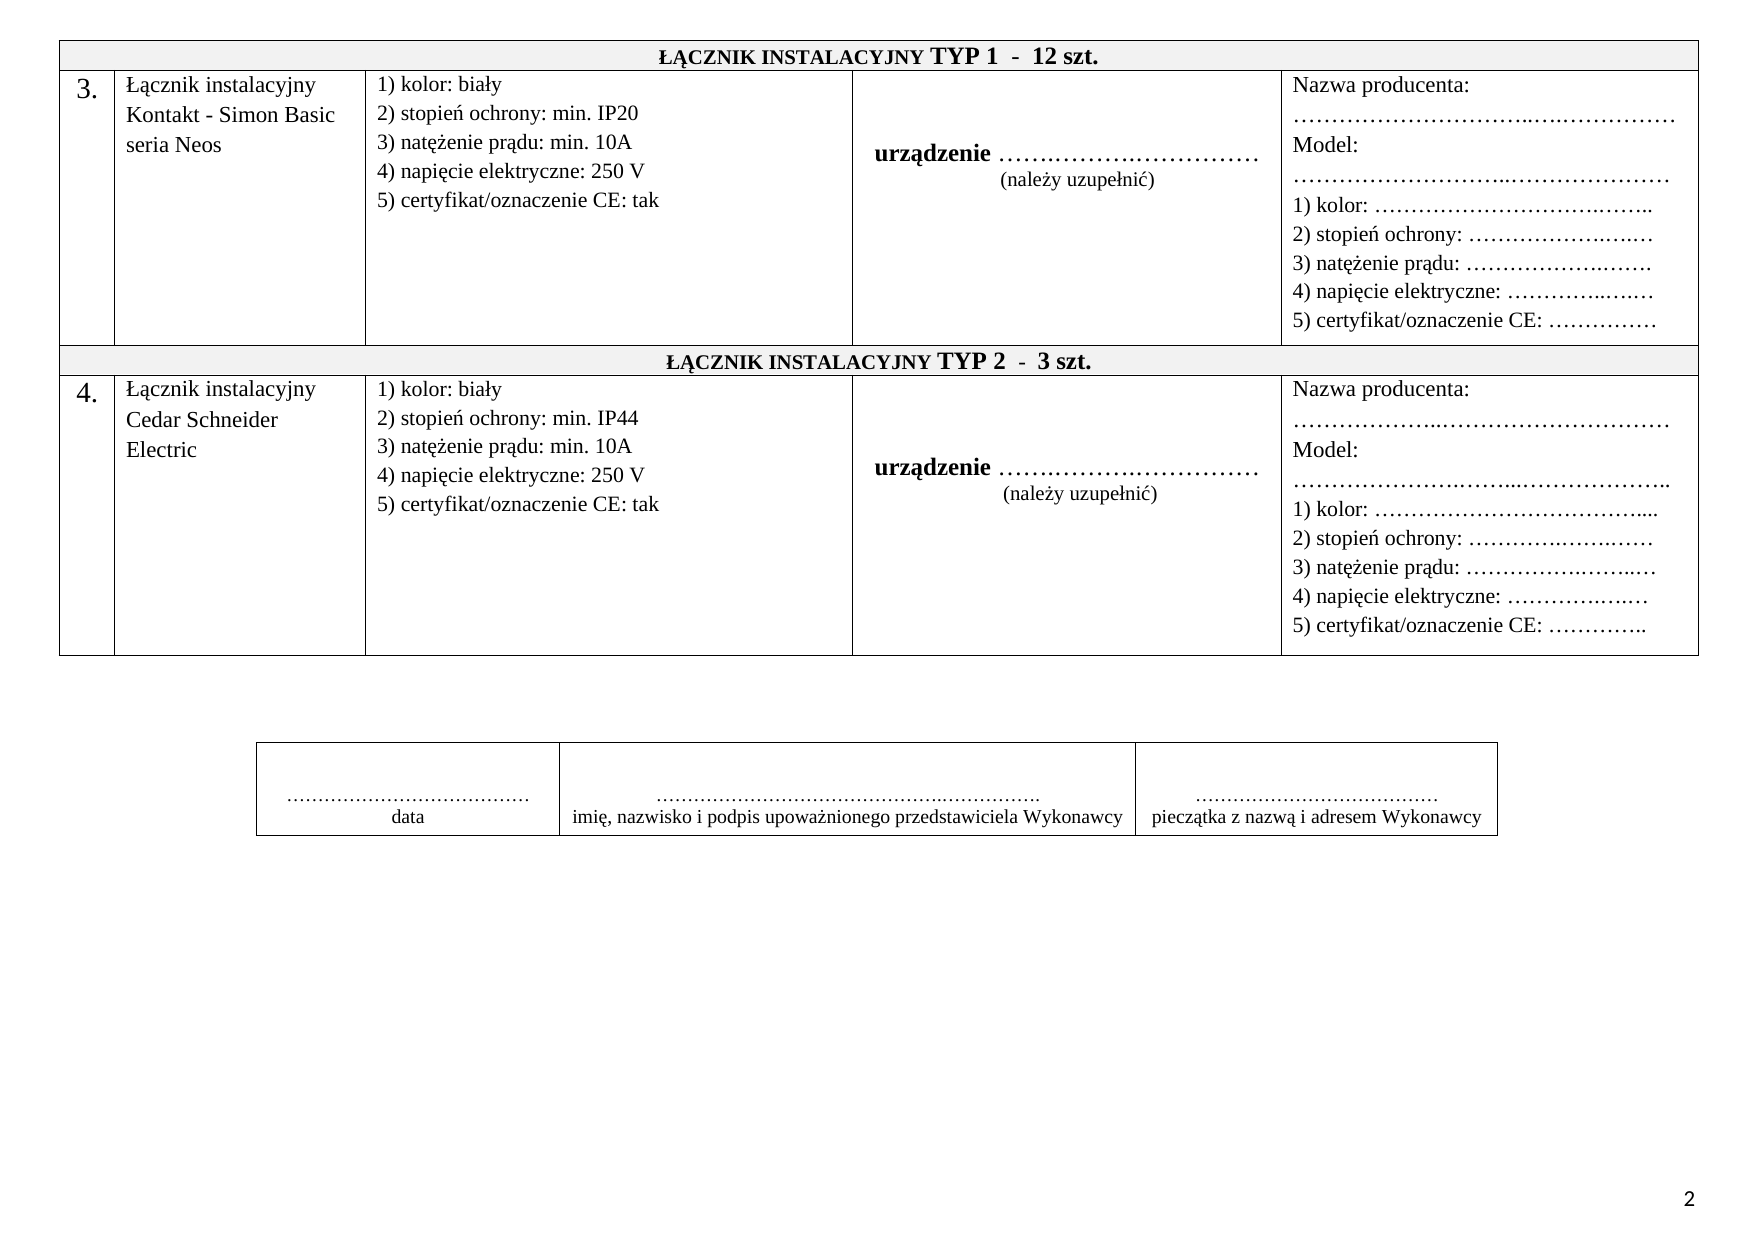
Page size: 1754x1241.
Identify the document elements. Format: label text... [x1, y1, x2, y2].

table_cell 1) kolor: biały 2) stopień ochrony: min. IP20 3) natężenie prądu: min. 10A 4) napięcie elektryczne: 250 V 5) certyfikat/oznaczenie CE: tak [366, 71, 852, 345]
table_header ……………………………………….……………. imię, nazwisko i podpis upoważnionego przedstawiciela Wykonawcy [560, 743, 1135, 835]
table_cell 1) kolor: biały 2) stopień ochrony: min. IP44 3) natężenie prądu: min. 10A 4) napięcie elektryczne: 250 V 5) certyfikat/oznaczenie CE: tak [366, 376, 852, 655]
table_header ŁĄCZNIK INSTALACYJNY TYP 1 - 12 szt. [60, 41, 1698, 70]
table_cell Łącznik instalacyjny Kontakt - Simon Basic seria Neos [115, 71, 365, 345]
table_cell urządzenie …….……….…………… (należy uzupełnić) [853, 376, 1281, 655]
table_cell urządzenie …….……….…………… (należy uzupełnić) [853, 71, 1281, 345]
table_cell Łącznik instalacyjny Cedar Schneider Electric [115, 376, 365, 655]
table_cell 4. [60, 376, 114, 655]
table_cell Nazwa producenta: …………………………..….…………… Model: ………………………..………………… 1) kolor: ………………………….…….. 2) stopień ochrony: ……………….….… 3) natężenie prądu: ……………….……. 4) napięcie elektryczne: …………..….… 5) certyfikat/oznaczenie CE: …………… [1282, 71, 1698, 345]
table_cell Nazwa producenta: ………………..………………………… Model: ………………….……...……………….. 1) kolor: ……………………………….... 2) stopień ochrony: ………….…….…… 3) natężenie prądu: …………….……..… 4) napięcie elektryczne: ………….….… 5) certyfikat/oznaczenie CE: ………….. [1282, 376, 1698, 655]
table_cell ŁĄCZNIK INSTALACYJNY TYP 2 - 3 szt. [60, 346, 1698, 374]
table_header ………………………………… data [257, 743, 559, 835]
table_cell 3. [60, 71, 114, 345]
table_header ………………………………… pieczątka z nazwą i adresem Wykonawcy [1136, 743, 1497, 835]
